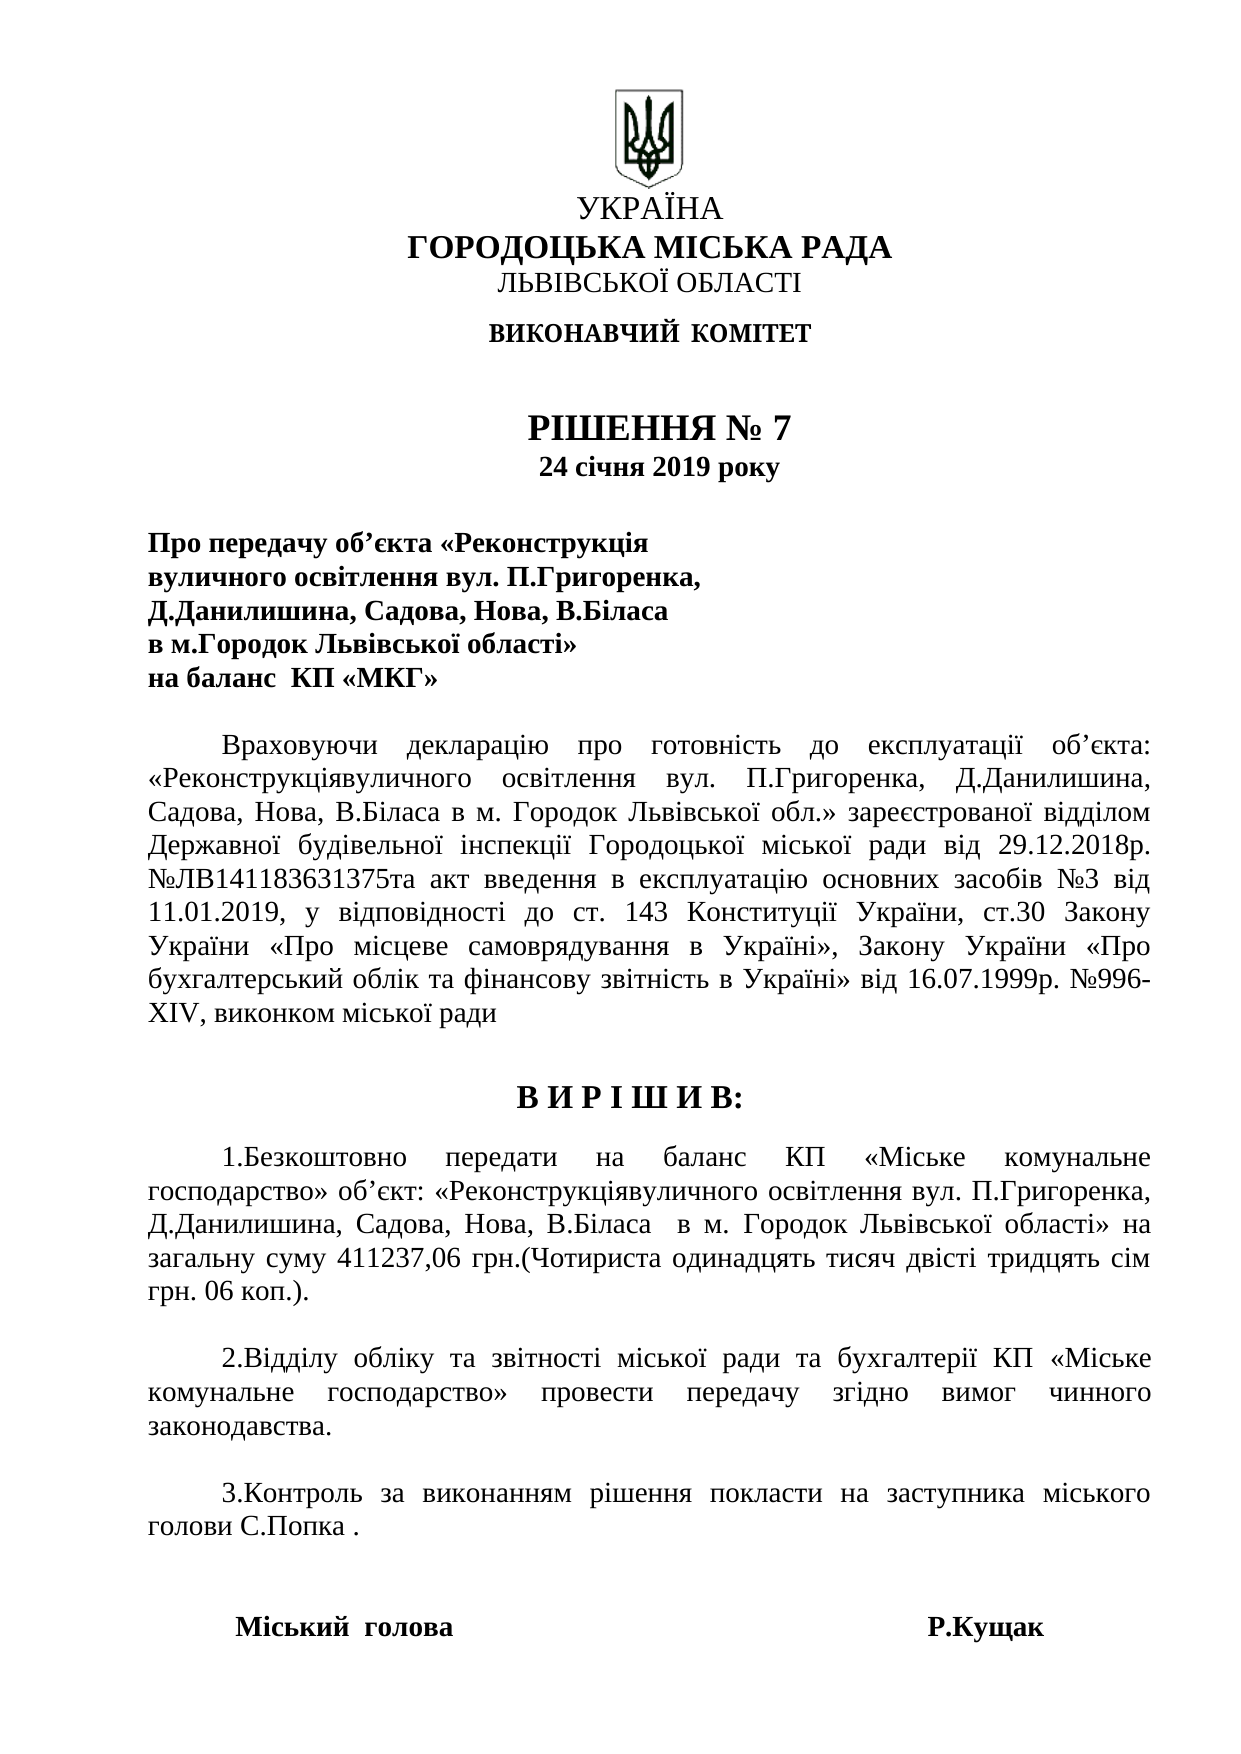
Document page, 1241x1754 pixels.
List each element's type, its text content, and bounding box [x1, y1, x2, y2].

text Д.Данилишина, Садова, Нова, В.Біласа [148, 593, 1152, 626]
text 1.Безкоштовно передати на баланс КП «Міське комунальне господарство» об’єкт: «Реконструкціявуличного освітлення вул. П.Григоренка, Д.Данилишина, Садова, Нова, В.Біласа в м. Городок Львівської області» на загальну суму 411237,06 грн.(Чотириста одинадцять тисяч двісті тридцять сім грн. 06 коп.). [148, 1139, 1152, 1307]
text УКРАЇНА [148, 188, 1152, 227]
text Враховуючи декларацію про готовність до експлуатації об’єкта: «Реконструкціявуличного освітлення вул. П.Григоренка, Д.Данилишина, Садова, Нова, В.Біласа в м. Городок Львівської обл.» зареєстрованої відділом Державної будівельної інспекції Городоцької міської ради від 29.12.2018р. №ЛВ141183631375та акт введення в експлуатацію основних засобів №3 від 11.01.2019, у відповідності до ст. 143 Конституції України, ст.30 Закону України «Про місцеве самоврядування в Україні», Закону України «Про бухгалтерський облік та фінансову звітність в Україні» від 16.07.1999р. №996-ХІV, виконком міської ради [148, 727, 1152, 1029]
picture [614, 88, 685, 189]
text вуличного освітлення вул. П.Григоренка, [148, 559, 1152, 593]
text 3.Контроль за виконанням рішення покласти на заступника міського голови С.Попка . [148, 1475, 1152, 1542]
text Про передачу об’єкта «Реконструкція [148, 526, 1152, 559]
text В И Р І Ш И В: [423, 1077, 1152, 1115]
text 24 січня 2019 року [148, 449, 1171, 482]
text на баланс КП «МКГ» [148, 660, 1152, 693]
text Міський голова Р.Кущак [148, 1609, 1152, 1642]
text ЛЬВІВСЬКОЇ ОБЛАСТІ [148, 265, 1152, 299]
text ГОРОДОЦЬКА МІСЬКА РАДА [148, 227, 1152, 265]
text в м.Городок Львівської області» [148, 626, 1152, 660]
text РІШЕННЯ № 7 [148, 406, 1171, 449]
text ВИКОНАВЧИЙ КОМІТЕТ [148, 319, 1152, 348]
text 2.Відділу обліку та звітності міської ради та бухгалтерії КП «Міське комунальне господарство» провести передачу згідно вимог чинного законодавства. [148, 1341, 1152, 1441]
